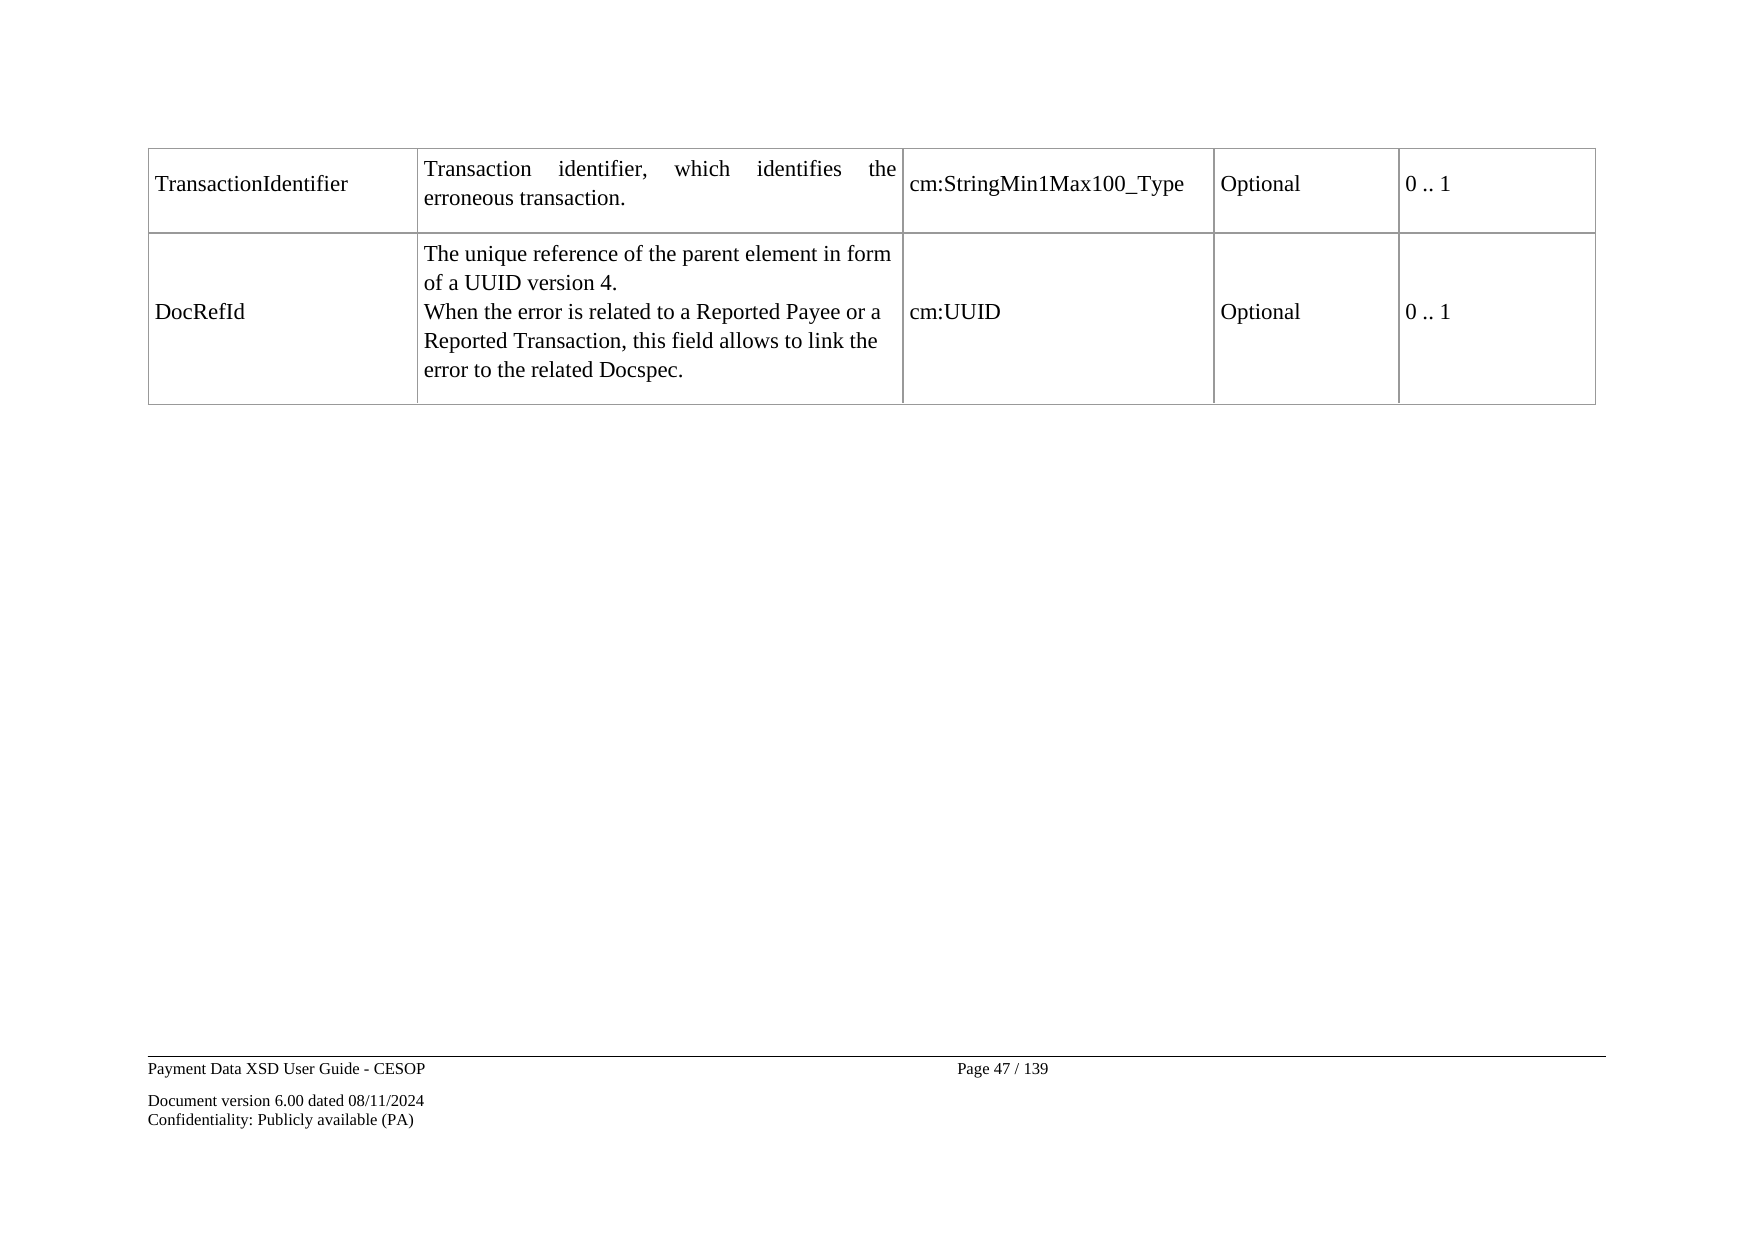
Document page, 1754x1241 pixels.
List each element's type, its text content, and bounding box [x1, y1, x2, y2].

table_cell 0 .. 1 [1400, 234, 1595, 403]
table_cell TransactionIdentifier [149, 149, 417, 232]
table_cell DocRefId [149, 234, 417, 403]
table_cell cm:UUID [904, 234, 1213, 403]
table_cell Optional [1215, 234, 1398, 403]
table_cell cm:StringMin1Max100_Type [904, 149, 1213, 232]
table_cell Transaction identifier, which identifies the erroneous transaction. [418, 149, 902, 232]
table_cell 0 .. 1 [1400, 149, 1595, 232]
table_cell The unique reference of the parent element in form of a UUID version 4. When the error is related to a Reported Payee or a Reported Transaction, this field allows to link the error to the related Docspec. [418, 234, 902, 403]
table_cell Optional [1215, 149, 1398, 232]
